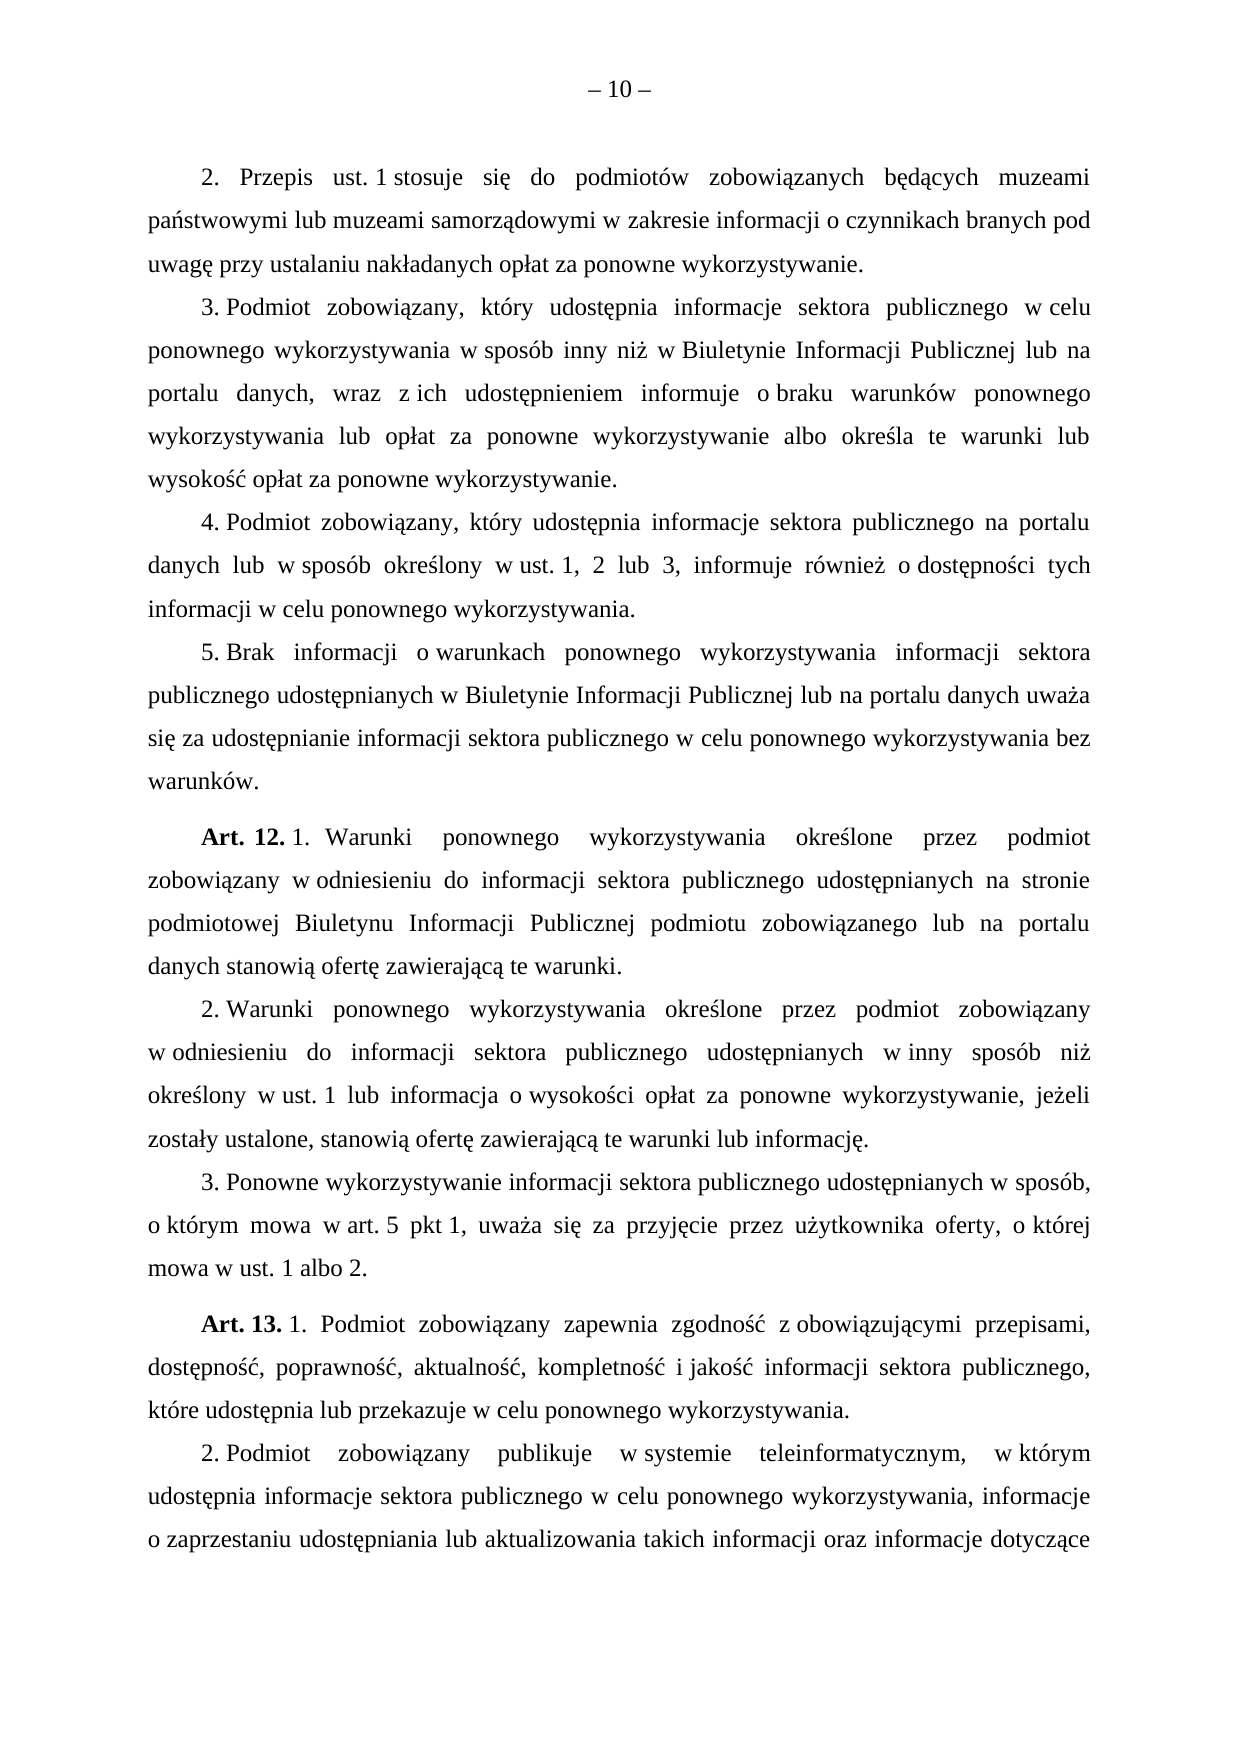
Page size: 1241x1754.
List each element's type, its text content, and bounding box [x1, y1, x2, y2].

text 3. Ponowne wykorzystywanie informacji sektora publicznego udostępnianych w sposób, o którym mowa w art. 5 pkt 1, uważa się za przyjęcie przez użytkownika oferty, o której mowa w ust. 1 albo 2. [148, 1167, 1091, 1282]
text Art. 12. 1. Warunki ponownego wykorzystywania określone przez podmiot zobowiązany w odniesieniu do informacji sektora publicznego udostępnianych na stronie podmiotowej Biuletynu Informacji Publicznej podmiotu zobowiązanego lub na portalu danych stanowią ofertę zawierającą te warunki. [148, 822, 1091, 980]
text 2. Warunki ponownego wykorzystywania określone przez podmiot zobowiązany w odniesieniu do informacji sektora publicznego udostępnianych w inny sposób niż określony w ust. 1 lub informacja o wysokości opłat za ponowne wykorzystywanie, jeżeli zostały ustalone, stanowią ofertę zawierającą te warunki lub informację. [148, 994, 1091, 1152]
text 5. Brak informacji o warunkach ponownego wykorzystywania informacji sektora publicznego udostępnianych w Biuletynie Informacji Publicznej lub na portalu danych uważa się za udostępnianie informacji sektora publicznego w celu ponownego wykorzystywania bez warunków. [148, 637, 1091, 795]
text 2. Przepis ust. 1 stosuje się do podmiotów zobowiązanych będących muzeami państwowymi lub muzeami samorządowymi w zakresie informacji o czynnikach branych pod uwagę przy ustalaniu nakładanych opłat za ponowne wykorzystywanie. [148, 162, 1091, 277]
text 4. Podmiot zobowiązany, który udostępnia informacje sektora publicznego na portalu danych lub w sposób określony w ust. 1, 2 lub 3, informuje również o dostępności tych informacji w celu ponownego wykorzystywania. [148, 507, 1091, 622]
text Art. 13. 1. Podmiot zobowiązany zapewnia zgodność z obowiązującymi przepisami, dostępność, poprawność, aktualność, kompletność i jakość informacji sektora publicznego, które udostępnia lub przekazuje w celu ponownego wykorzystywania. [148, 1309, 1091, 1424]
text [148, 1438, 1091, 1553]
text 3. Podmiot zobowiązany, który udostępnia informacje sektora publicznego w celu ponownego wykorzystywania w sposób inny niż w Biuletynie Informacji Publicznej lub na portalu danych, wraz z ich udostępnieniem informuje o braku warunków ponownego wykorzystywania lub opłat za ponowne wykorzystywanie albo określa te warunki lub wysokość opłat za ponowne wykorzystywanie. [148, 292, 1091, 493]
